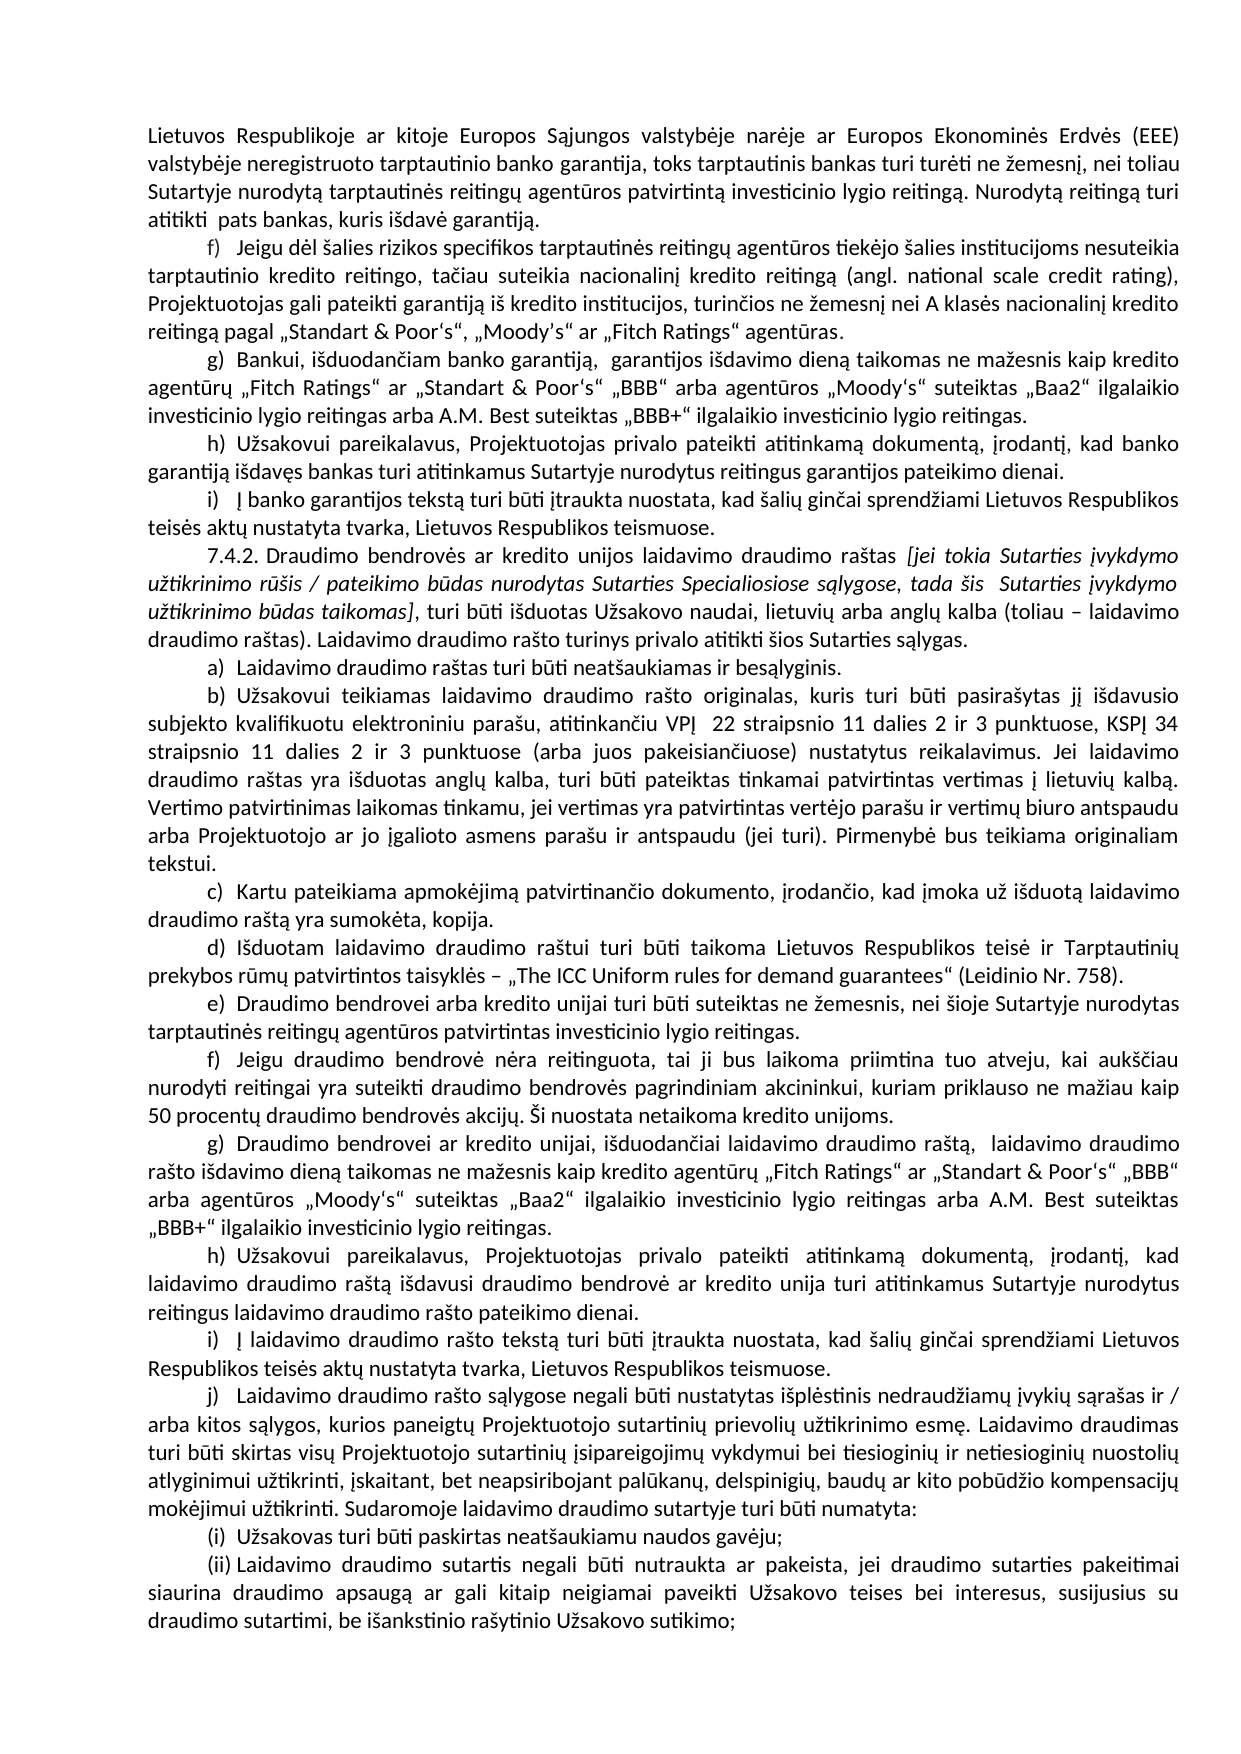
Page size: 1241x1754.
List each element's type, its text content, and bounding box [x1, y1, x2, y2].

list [148, 121, 1181, 233]
list Į laidavimo draudimo rašto tekstą turi būti įtraukta nuostata, kad šalių ginčai sprendžiami Lietuvos Respublikos teisės aktų nustatyta tvarka, Lietuvos Respublikos teismuose. [148, 1326, 1181, 1382]
list Kartu pateikiama apmokėjimą patvirtinančio dokumento, įrodančio, kad įmoka už išduotą laidavimo draudimo raštą yra sumokėta, kopija. [148, 877, 1181, 933]
list Draudimo bendrovei arba kredito unijai turi būti suteiktas ne žemesnis, nei šioje Sutartyje nurodytas tarptautinės reitingų agentūros patvirtintas investicinio lygio reitingas. [148, 989, 1181, 1045]
list Užsakovas turi būti paskirtas neatšaukiamu naudos gavėju; [148, 1522, 1181, 1550]
list Laidavimo draudimo rašto sąlygose negali būti nustatytas išplėstinis nedraudžiamų įvykių sąrašas ir / arba kitos sąlygos, kurios paneigtų Projektuotojo sutartinių prievolių užtikrinimo esmę. Laidavimo draudimas turi būti skirtas visų Projektuotojo sutartinių įsipareigojimų vykdymui bei tiesioginių ir netiesioginių nuostolių atlyginimui užtikrinti, įskaitant, bet neapsiribojant palūkanų, delspinigių, baudų ar kito pobūdžio kompensacijų mokėjimui užtikrinti. Sudaromoje laidavimo draudimo sutartyje turi būti numatyta: [148, 1382, 1181, 1522]
list Bankui, išduodančiam banko garantiją, garantijos išdavimo dieną taikomas ne mažesnis kaip kredito agentūrų „Fitch Ratings“ ar „Standart & Poor‘s“ „BBB“ arba agentūros „Moody‘s“ suteiktas „Baa2“ ilgalaikio investicinio lygio reitingas arba A.M. Best suteiktas „BBB+“ ilgalaikio investicinio lygio reitingas. [148, 345, 1181, 429]
list Draudimo bendrovei ar kredito unijai, išduodančiai laidavimo draudimo raštą, laidavimo draudimo rašto išdavimo dieną taikomas ne mažesnis kaip kredito agentūrų „Fitch Ratings“ ar „Standart & Poor‘s“ „BBB“ arba agentūros „Moody‘s“ suteiktas „Baa2“ ilgalaikio investicinio lygio reitingas arba A.M. Best suteiktas „BBB+“ ilgalaikio investicinio lygio reitingas. [148, 1129, 1181, 1242]
list Užsakovui pareikalavus, Projektuotojas privalo pateikti atitinkamą dokumentą, įrodantį, kad laidavimo draudimo raštą išdavusi draudimo bendrovė ar kredito unija turi atitinkamus Sutartyje nurodytus reitingus laidavimo draudimo rašto pateikimo dienai. [148, 1242, 1181, 1326]
list Jeigu dėl šalies rizikos specifikos tarptautinės reitingų agentūros tiekėjo šalies institucijoms nesuteikia tarptautinio kredito reitingo, tačiau suteikia nacionalinį kredito reitingą (angl. national scale credit rating), Projektuotojas gali pateikti garantiją iš kredito institucijos, turinčios ne žemesnį nei A klasės nacionalinį kredito reitingą pagal „Standart & Poor‘s“, „Moody’s“ ar „Fitch Ratings“ agentūras. [148, 233, 1181, 345]
list Į banko garantijos tekstą turi būti įtraukta nuostata, kad šalių ginčai sprendžiami Lietuvos Respublikos teisės aktų nustatyta tvarka, Lietuvos Respublikos teismuose. [148, 485, 1181, 541]
list Draudimo bendrovės ar kredito unijos laidavimo draudimo raštas [jei tokia Sutarties įvykdymo užtikrinimo rūšis / pateikimo būdas nurodytas Sutarties Specialiosiose sąlygose, tada šis Sutarties įvykdymo užtikrinimo būdas taikomas], turi būti išduotas Užsakovo naudai, lietuvių arba anglų kalba (toliau – laidavimo draudimo raštas). Laidavimo draudimo rašto turinys privalo atitikti šios Sutarties sąlygas. [148, 541, 1181, 653]
list Užsakovui pareikalavus, Projektuotojas privalo pateikti atitinkamą dokumentą, įrodantį, kad banko garantiją išdavęs bankas turi atitinkamus Sutartyje nurodytus reitingus garantijos pateikimo dienai. [148, 429, 1181, 485]
list Laidavimo draudimo raštas turi būti neatšaukiamas ir besąlyginis. [148, 653, 1181, 681]
list Užsakovui teikiamas laidavimo draudimo rašto originalas, kuris turi būti pasirašytas jį išdavusio subjekto kvalifikuotu elektroniniu parašu, atitinkančiu VPĮ 22 straipsnio 11 dalies 2 ir 3 punktuose, KSPĮ 34 straipsnio 11 dalies 2 ir 3 punktuose (arba juos pakeisiančiuose) nustatytus reikalavimus. Jei laidavimo draudimo raštas yra išduotas anglų kalba, turi būti pateiktas tinkamai patvirtintas vertimas į lietuvių kalbą. Vertimo patvirtinimas laikomas tinkamu, jei vertimas yra patvirtintas vertėjo parašu ir vertimų biuro antspaudu arba Projektuotojo ar jo įgalioto asmens parašu ir antspaudu (jei turi). Pirmenybė bus teikiama originaliam tekstui. [148, 681, 1181, 877]
list Laidavimo draudimo sutartis negali būti nutraukta ar pakeista, jei draudimo sutarties pakeitimai siaurina draudimo apsaugą ar gali kitaip neigiamai paveikti Užsakovo teises bei interesus, susijusius su draudimo sutartimi, be išankstinio rašytinio Užsakovo sutikimo; [148, 1550, 1181, 1634]
list Išduotam laidavimo draudimo raštui turi būti taikoma Lietuvos Respublikos teisė ir Tarptautinių prekybos rūmų patvirtintos taisyklės – „The ICC Uniform rules for demand guarantees“ (Leidinio Nr. 758). [148, 933, 1181, 989]
list Jeigu draudimo bendrovė nėra reitinguota, tai ji bus laikoma priimtina tuo atveju, kai aukščiau nurodyti reitingai yra suteikti draudimo bendrovės pagrindiniam akcininkui, kuriam priklauso ne mažiau kaip 50 procentų draudimo bendrovės akcijų. Ši nuostata netaikoma kredito unijoms. [148, 1045, 1181, 1129]
